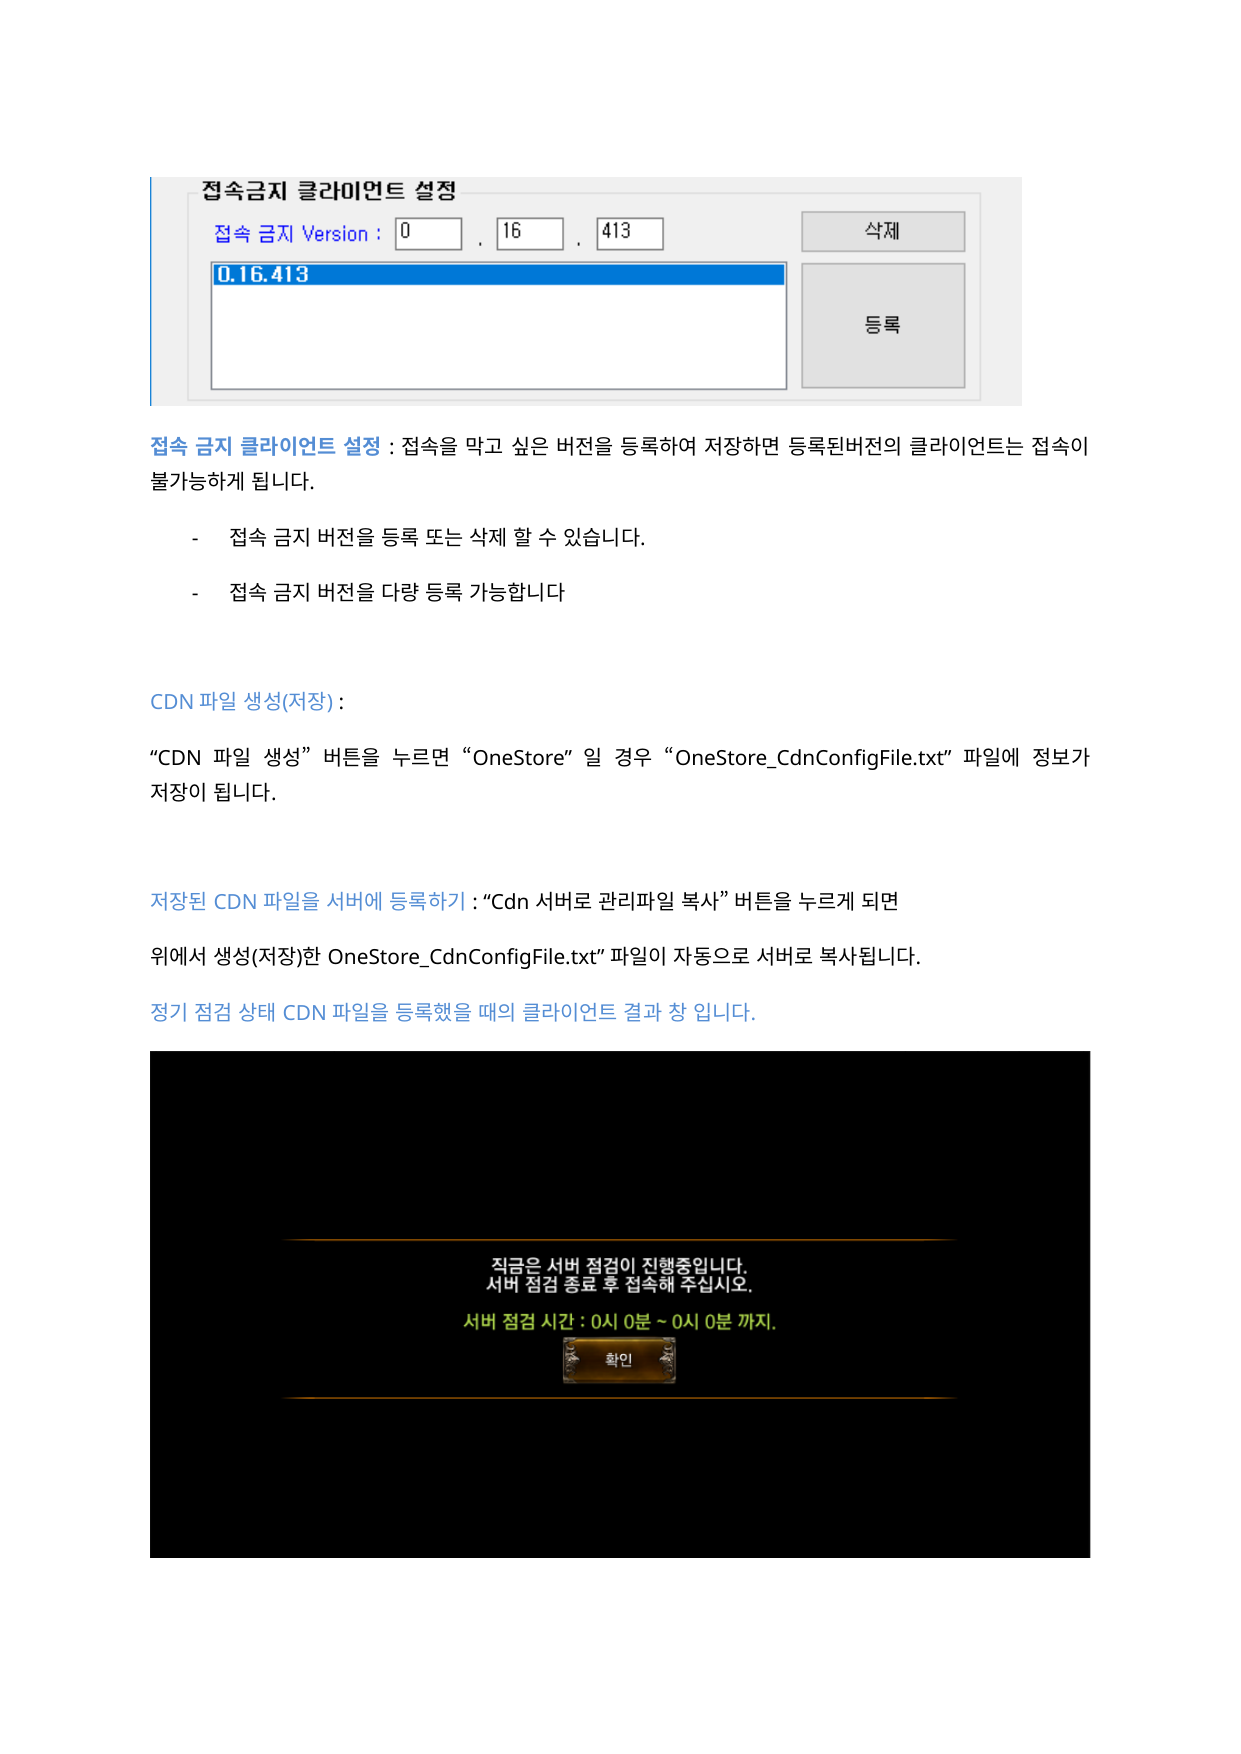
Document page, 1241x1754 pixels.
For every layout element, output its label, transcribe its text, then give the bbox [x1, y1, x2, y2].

text 접속 금지 클라이언트 설정 : 접속을 막고 싶은 버전을 등록하여 저장하면 등록된버전의 클라이언트는 접속이 불가능하게 됩니다. [150, 430, 1090, 495]
text 정기 점검 상태 CDN 파일을 등록했을 때의 클라이언트 결과 창 입니다. [150, 996, 1090, 1026]
text 저장된 CDN 파일을 서버에 등록하기 : “Cdn 서버로 관리파일 복사” 버튼을 누르게 되면 [150, 885, 1090, 915]
text “CDN 파일 생성” 버튼을 누르면 “OneStore” 일 경우 “OneStore_CdnConfigFile.txt” 파일에 정보가 저장이 됩니다. [150, 741, 1090, 806]
list 접속 금지 버전을 등록 또는 삭제 할 수 있습니다. [192, 521, 1090, 551]
picture [150, 1051, 1091, 1558]
text CDN 파일 생성(저장) : [150, 685, 1090, 716]
list 접속 금지 버전을 다량 등록 가능합니다 [192, 576, 1090, 607]
text 위에서 생성(저장)한 OneStore_CdnConfigFile.txt” 파일이 자동으로 서버로 복사됩니다. [150, 941, 1090, 971]
picture [150, 177, 1022, 406]
